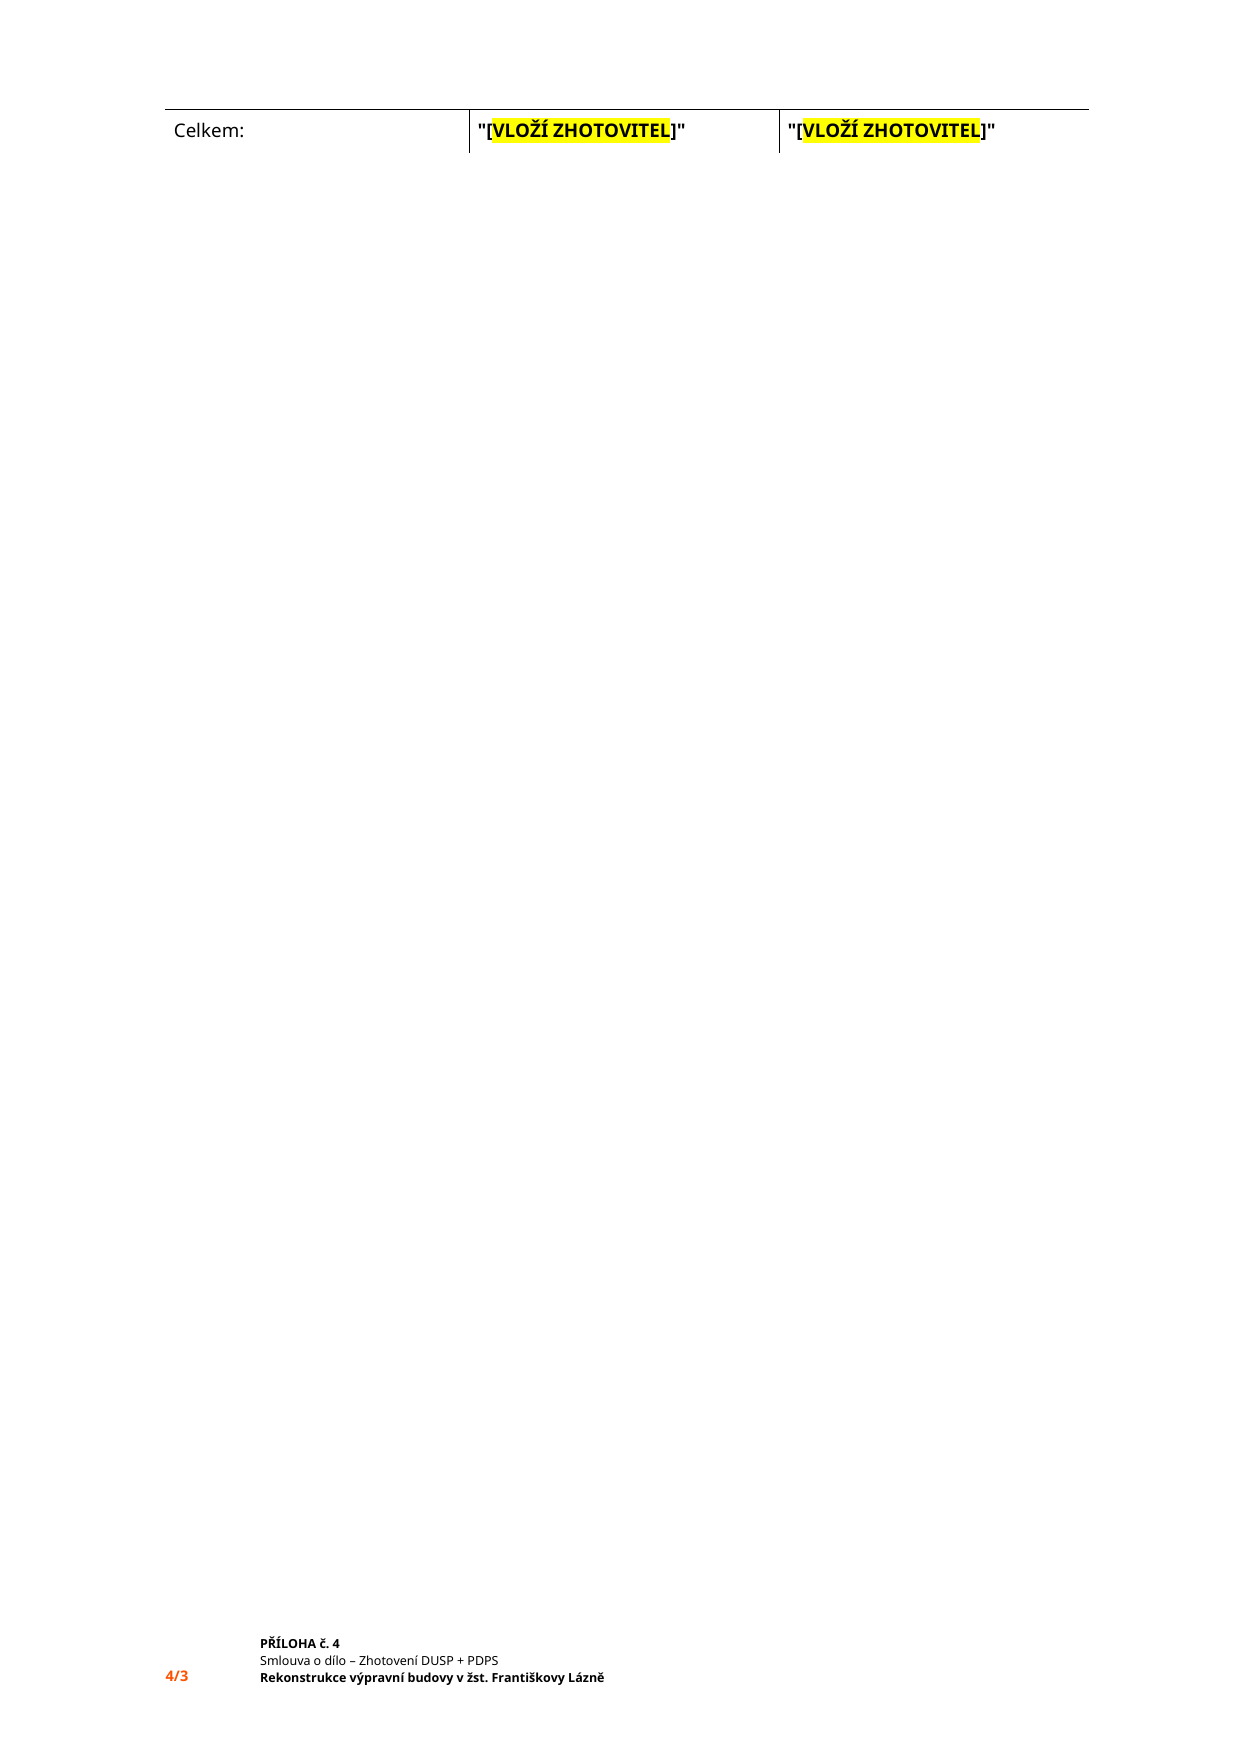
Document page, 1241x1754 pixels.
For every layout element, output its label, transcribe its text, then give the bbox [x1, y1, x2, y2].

table_cell Celkem: [165, 110, 469, 153]
table_cell "[VLOŽÍ ZHOTOVITEL]" [470, 110, 779, 153]
table_cell "[VLOŽÍ ZHOTOVITEL]" [780, 110, 1089, 153]
